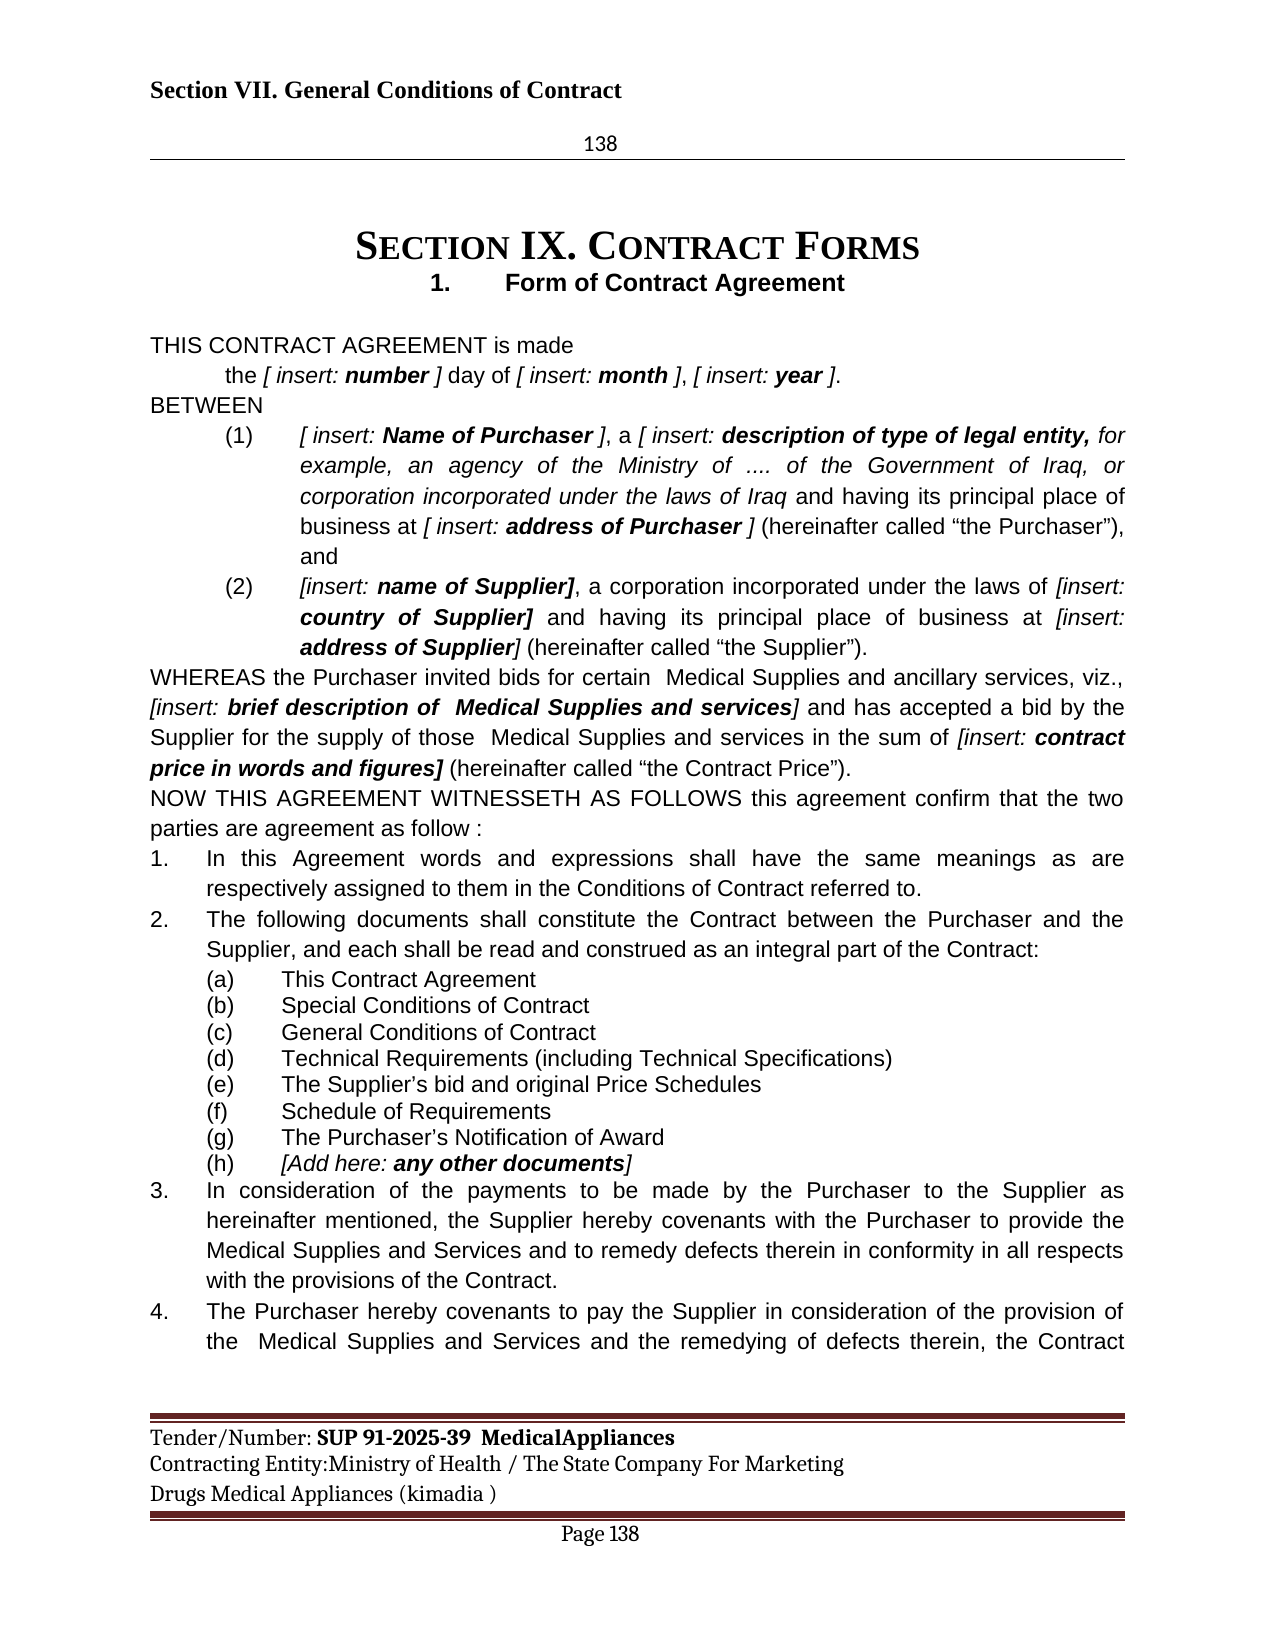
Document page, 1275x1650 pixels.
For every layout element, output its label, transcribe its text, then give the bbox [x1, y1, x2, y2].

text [150, 1298, 1125, 1354]
list This Contract Agreement [206, 966, 1125, 992]
text THIS CONTRACT AGREEMENT is made [150, 332, 1125, 358]
text 1. Form of Contract Agreement [150, 268, 1125, 297]
text (1) [ insert: Name of Purchaser ], a [ insert: description of type of legal entity, for example, an agency of the Ministry of .... of the Government of Iraq, or corporation incorporated under the laws of Iraq and having its principal place of business at [ insert: address of Purchaser ] (hereinafter called “the Purchaser”), and [225, 422, 1125, 569]
text the [ insert: number ] day of [ insert: month ], [ insert: year ]. [150, 362, 1125, 388]
list Technical Requirements (including Technical Specifications) [206, 1045, 1125, 1071]
text WHEREAS the Purchaser invited bids for certain Medical Supplies and ancillary services, viz., [insert: brief description of Medical Supplies and services] and has accepted a bid by the Supplier for the supply of those Medical Supplies and services in the sum of [insert: contract price in words and figures] (hereinafter called “the Contract Price”). [150, 664, 1125, 781]
list The Supplier’s bid and original Price Schedules [206, 1071, 1125, 1098]
text BETWEEN [150, 392, 1125, 418]
list The Purchaser’s Notification of Award [206, 1124, 1125, 1150]
list [Add here: any other documents] [206, 1150, 1125, 1177]
list General Conditions of Contract [206, 1019, 1125, 1045]
list Special Conditions of Contract [206, 992, 1125, 1019]
text 3. In consideration of the payments to be made by the Purchaser to the Supplier as hereinafter mentioned, the Supplier hereby covenants with the Purchaser to provide the Medical Supplies and Services and to remedy defects therein in conformity in all respects with the provisions of the Contract. [150, 1177, 1125, 1294]
text NOW THIS AGREEMENT WITNESSETH AS FOLLOWS this agreement confirm that the two parties are agreement as follow : [150, 785, 1125, 841]
list Schedule of Requirements [206, 1098, 1125, 1124]
text 2. The following documents shall constitute the Contract between the Purchaser and the Supplier, and each shall be read and construed as an integral part of the Contract: [150, 906, 1125, 962]
text (2) [insert: name of Supplier], a corporation incorporated under the laws of [insert: country of Supplier] and having its principal place of business at [insert: address of Supplier] (hereinafter called “the Supplier”). [225, 573, 1125, 660]
text 1. In this Agreement words and expressions shall have the same meanings as are respectively assigned to them in the Conditions of Contract referred to. [150, 845, 1125, 902]
subtitle Section IX. Contract Forms [150, 220, 1125, 268]
